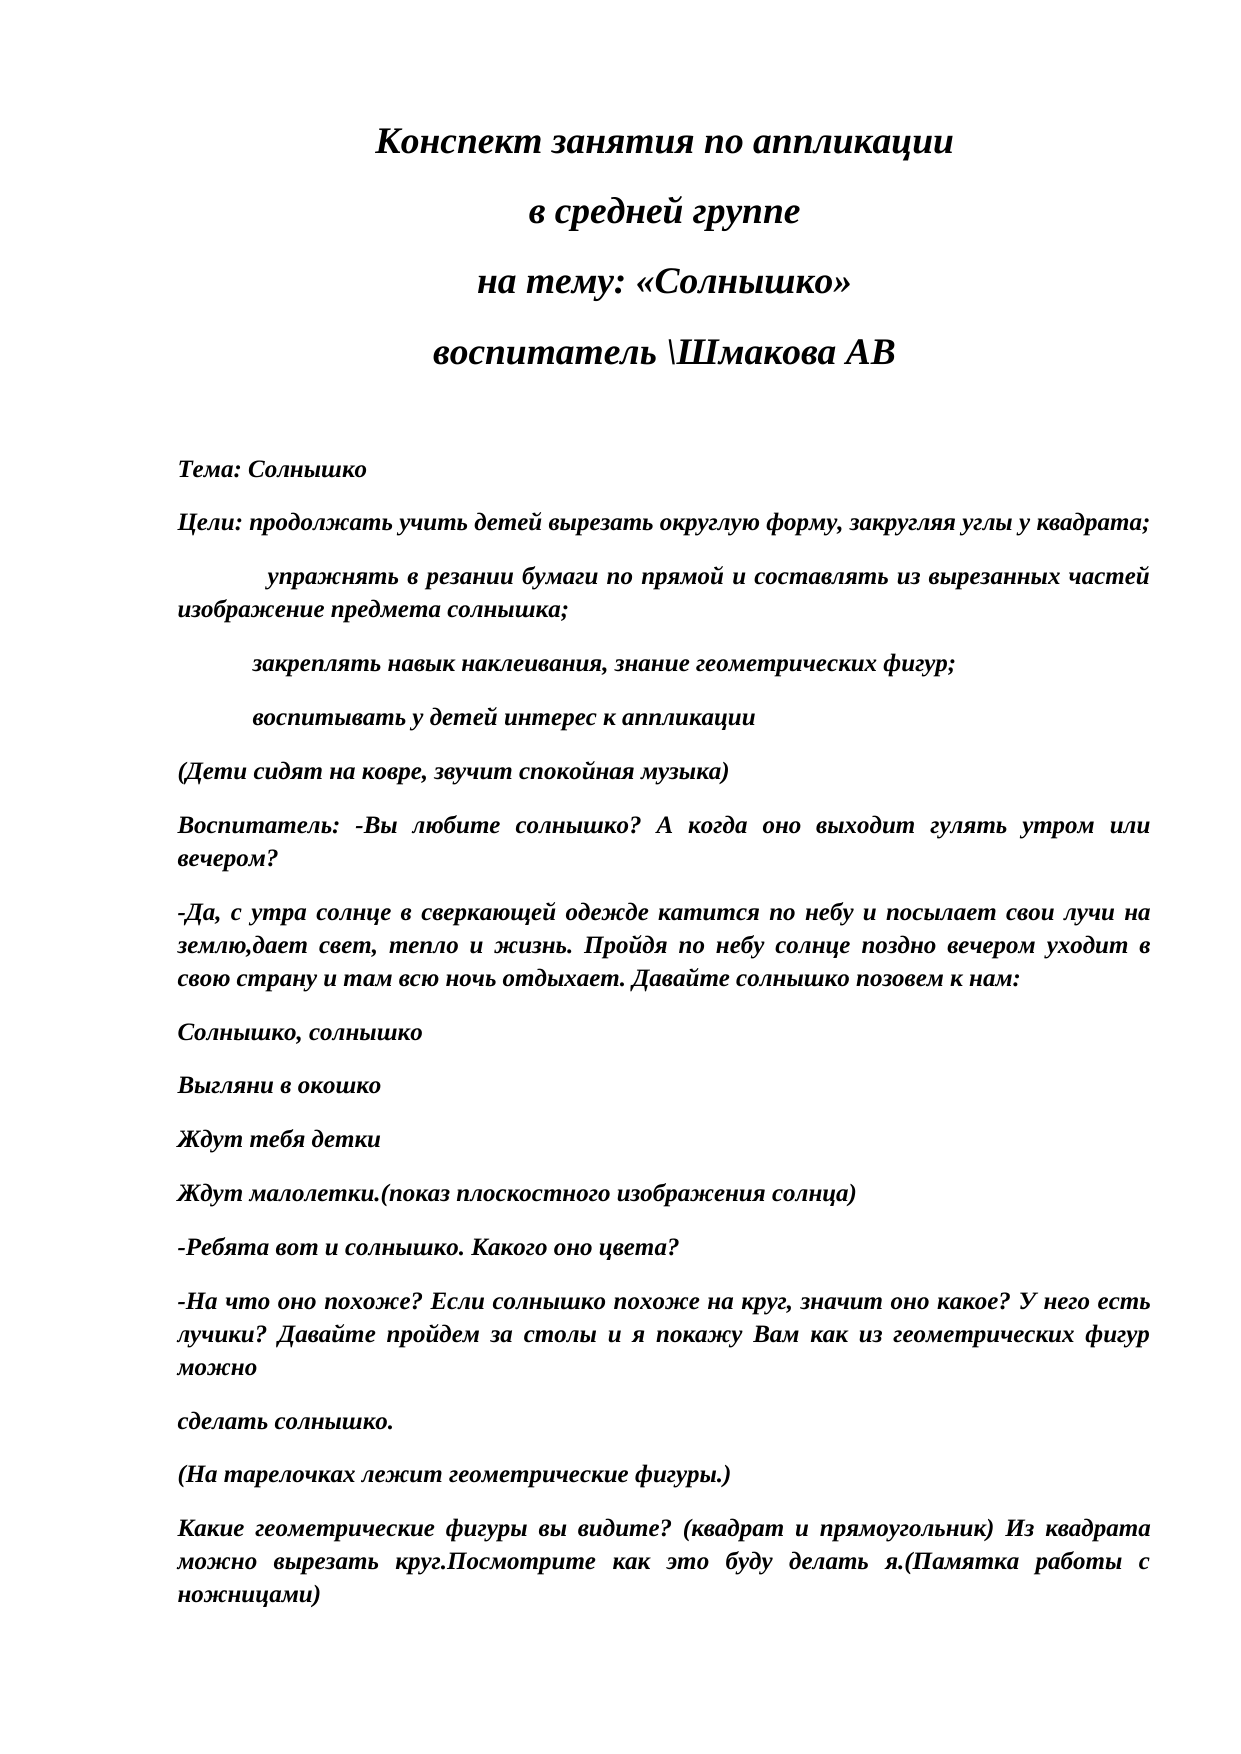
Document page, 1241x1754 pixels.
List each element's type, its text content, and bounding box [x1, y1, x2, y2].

text воспитатель \Шмакова АВ [177, 329, 1152, 372]
text -На что оно похоже? Если солнышко похоже на круг, значит оно какое? У него есть лучики? Давайте пройдем за столы и я покажу Вам как из геометрических фигур можно [177, 1286, 1152, 1381]
text Ждут малолетки.(показ плоскостного изображения солнца) [177, 1178, 1152, 1207]
text Воспитатель: -Вы любите солнышко? А когда оно выходит гулять утром или вечером? [177, 810, 1152, 872]
text -Да, с утра солнце в сверкающей одежде катится по небу и посылает свои лучи на землю,дает свет, тепло и жизнь. Пройдя по небу солнце поздно вечером уходит в свою страну и там всю ночь отдыхает. Давайте солнышко позовем к нам: [177, 897, 1152, 991]
text закреплять навык наклеивания, знание геометрических фигур; [177, 648, 1152, 677]
text Тема: Солнышко [177, 454, 1152, 482]
text упражнять в резании бумаги по прямой и составлять из вырезанных частей изображение предмета солнышка; [177, 561, 1152, 623]
text Ждут тебя детки [177, 1124, 1152, 1153]
text сделать солнышко. [177, 1406, 1152, 1434]
text (На тарелочках лежит геометрические фигуры.) [177, 1459, 1152, 1488]
text Какие геометрические фигуры вы видите? (квадрат и прямоугольник) Из квадрата можно вырезать круг.Посмотрите как это буду делать я.(Памятка работы с ножницами) [177, 1513, 1152, 1608]
text воспитывать у детей интерес к аппликации [177, 702, 1152, 731]
text Солнышко, солнышко [177, 1017, 1152, 1045]
text -Ребята вот и солнышко. Какого оно цвета? [177, 1232, 1152, 1261]
text Цели: продолжать учить детей вырезать округлую форму, закругляя углы у квадрата; [177, 507, 1152, 536]
text (Дети сидят на ковре, звучит спокойная музыка) [177, 756, 1152, 785]
text в средней группе [177, 188, 1152, 232]
text на тему: «Солнышко» [177, 259, 1152, 302]
text Выгляни в окошко [177, 1070, 1152, 1099]
text Конспект занятия по аппликации [177, 118, 1152, 161]
